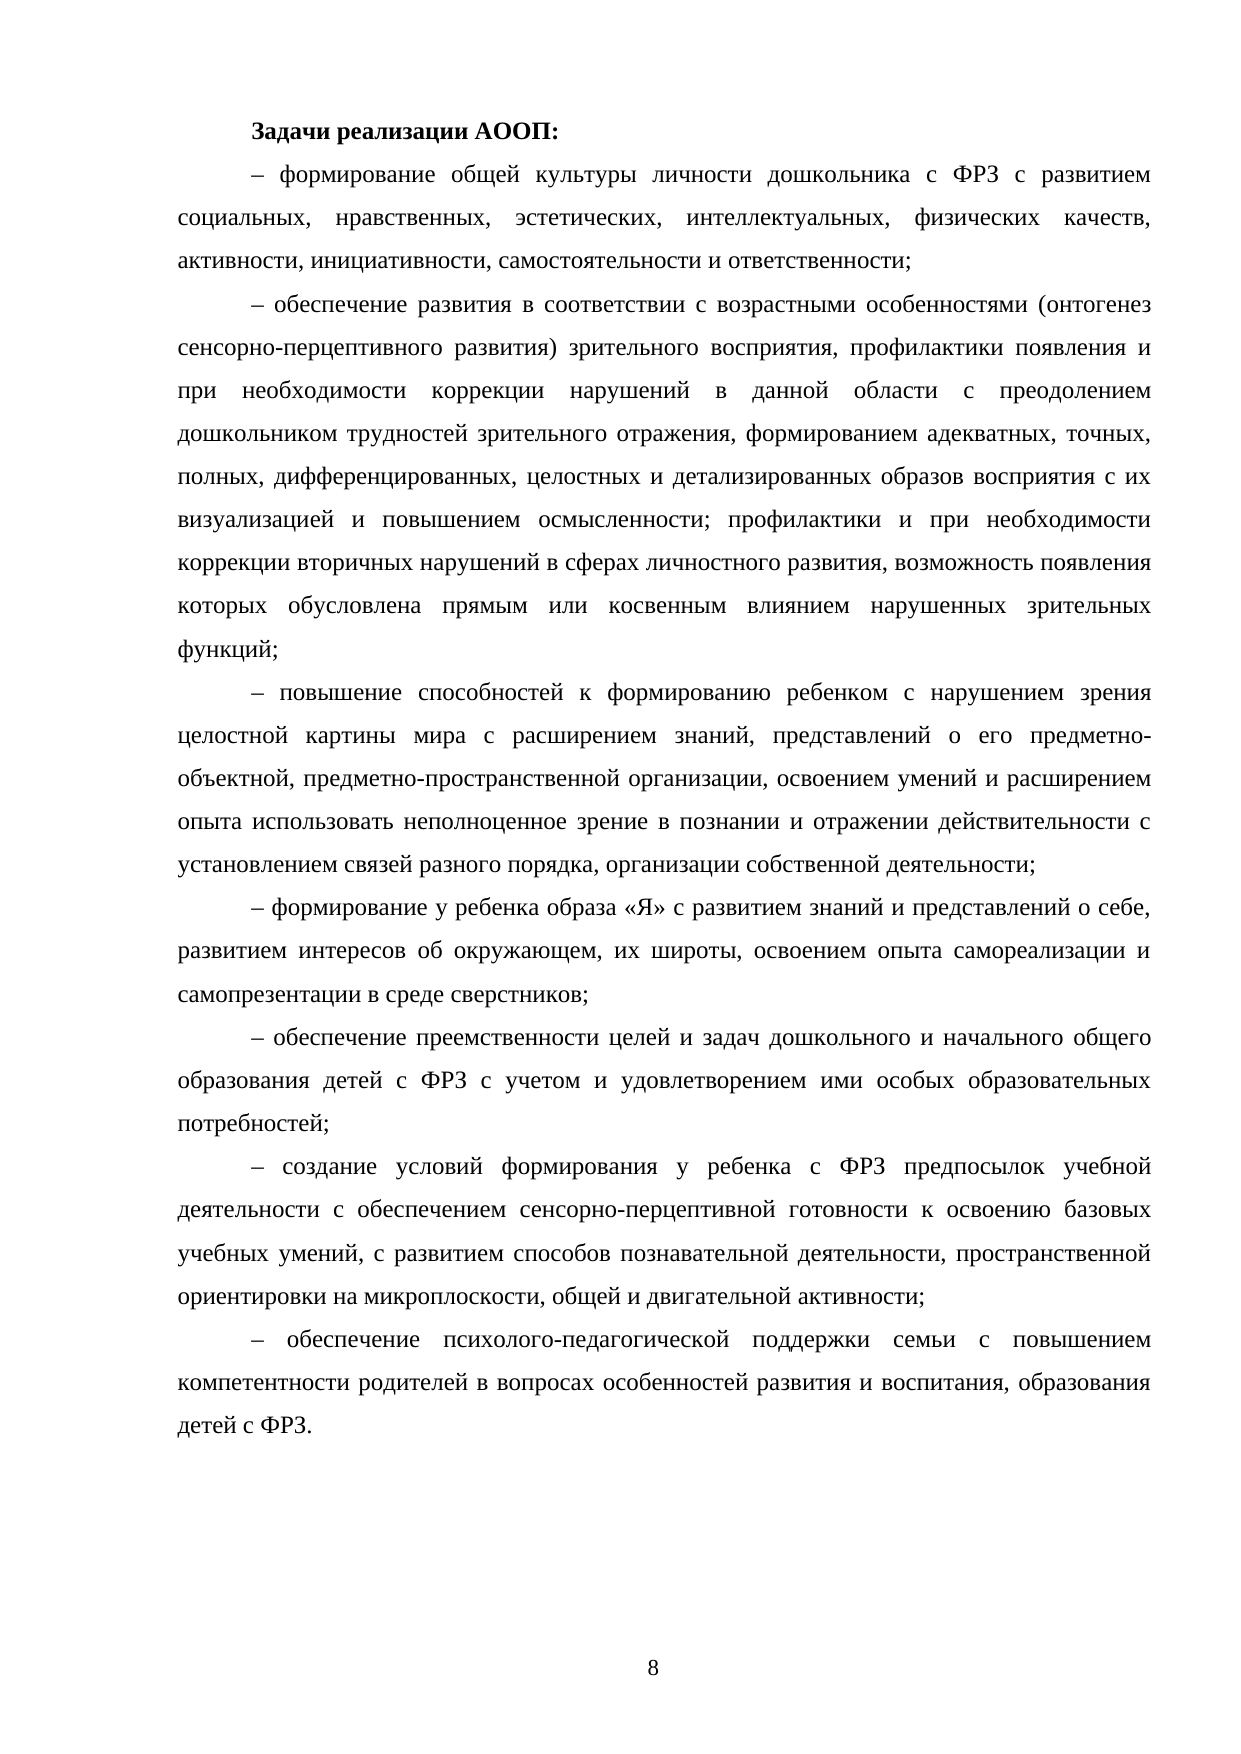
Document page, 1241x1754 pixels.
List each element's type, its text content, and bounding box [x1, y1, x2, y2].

list обеспечение развития в соответствии с возрастными особенностями (онтогенез сенсорно-перцептивного развития) зрительного восприятия, профилактики появления и при необходимости коррекции нарушений в данной области с преодолением дошкольником трудностей зрительного отражения, формированием адекватных, точных, полных, дифференцированных, целостных и детализированных образов восприятия c их визуализацией и повышением осмысленности; профилактики и при необходимости коррекции вторичных нарушений в сферах личностного развития, возможность появления которых обусловлена прямым или косвенным влиянием нарушенных зрительных функций; [177, 289, 1152, 662]
list обеспечение психолого-педагогической поддержки семьи с повышением компетентности родителей в вопросах особенностей развития и воспитания, образования детей с ФРЗ. [177, 1324, 1152, 1439]
list формирование общей культуры личности дошкольника с ФРЗ с развитием социальных, нравственных, эстетических, интеллектуальных, физических качеств, активности, инициативности, самостоятельности и ответственности; [177, 159, 1152, 274]
list повышение способностей к формированию ребенком с нарушением зрения целостной картины мира с расширением знаний, представлений о его предметно- объектной, предметно-пространственной организации, освоением умений и расширением опыта использовать неполноценное зрение в познании и отражении действительности с установлением связей разного порядка, организации собственной деятельности; [177, 677, 1152, 878]
list формирование у ребенка образа «Я» с развитием знаний и представлений о себе, развитием интересов об окружающем, их широты, освоением опыта самореализации и самопрезентации в среде сверстников; [177, 892, 1151, 1007]
list обеспечение преемственности целей и задач дошкольного и начального общего образования детей с ФРЗ с учетом и удовлетворением ими особых образовательных потребностей; [177, 1022, 1152, 1137]
list создание условий формирования у ребенка с ФРЗ предпосылок учебной деятельности с обеспечением сенсорно-перцептивной готовности к освоению базовых учебных умений, с развитием способов познавательной деятельности, пространственной ориентировки на микроплоскости, общей и двигательной активности; [177, 1151, 1152, 1309]
subtitle Задачи реализации АООП: [251, 116, 1176, 145]
